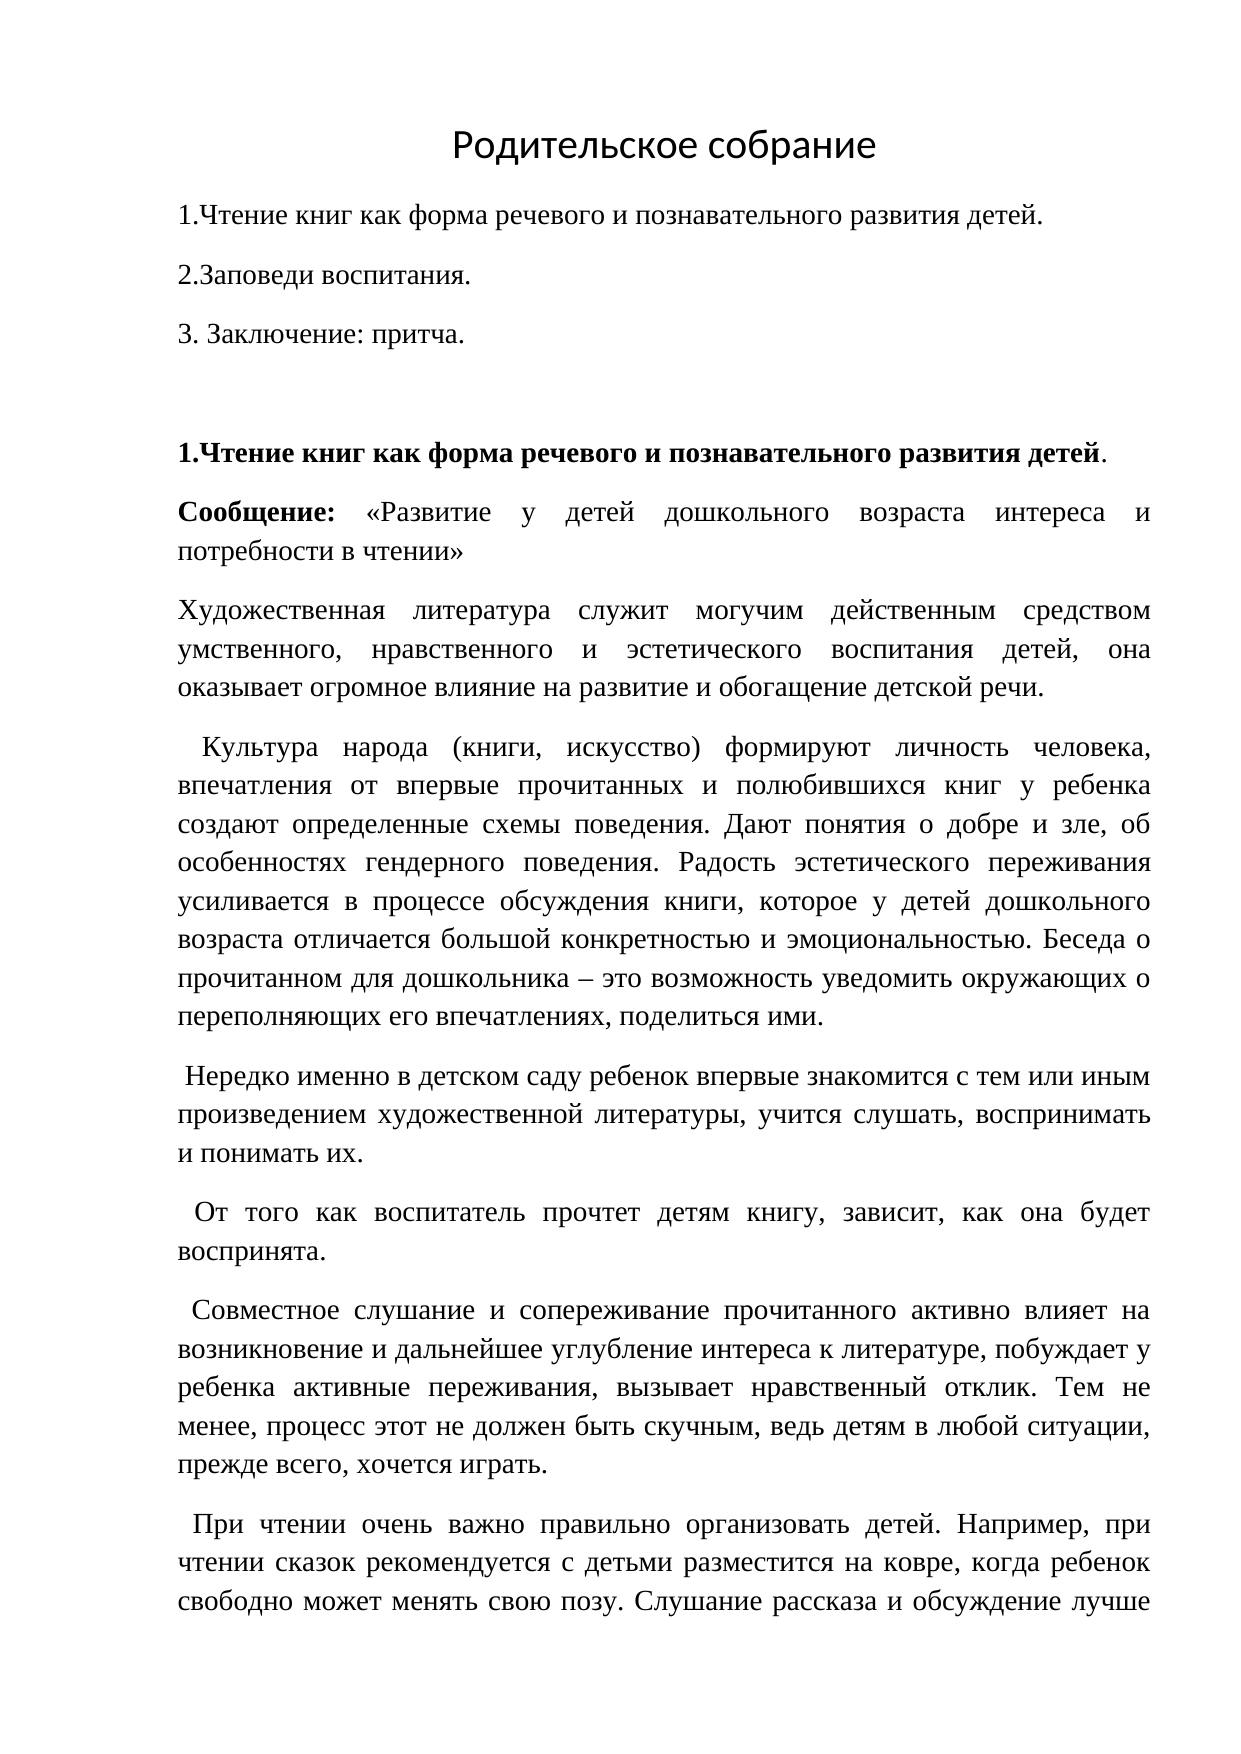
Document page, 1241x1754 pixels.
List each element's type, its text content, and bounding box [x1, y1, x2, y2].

text Нередко именно в детском саду ребенок впервые знакомится с тем или иным произведением художественной литературы, учится слушать, воспринимать и понимать их. [177, 1058, 1152, 1168]
text Совместное слушание и сопереживание прочитанного активно влияет на возникновение и дальнейшее углубление интереса к литературе, побуждает у ребенка активные переживания, вызывает нравственный отклик. Тем не менее, процесс этот не должен быть скучным, ведь детям в любой ситуации, прежде всего, хочется играть. [177, 1292, 1152, 1480]
text Культура народа (книги, искусство) формируют личность человека, впечатления от впервые прочитанных и полюбившихся книг у ребенка создают определенные схемы поведения. Дают понятия о добре и зле, об особенностях гендерного поведения. Радость эстетического переживания усиливается в процессе обсуждения книги, которое у детей дошкольного возраста отличается большой конкретностью и эмоциональностью. Беседа о прочитанном для дошкольника – это возможность уведомить окружающих о переполняющих его впечатлениях, поделиться ими. [177, 729, 1152, 1032]
text 2.Заповеди воспитания. [177, 257, 1152, 290]
text 1.Чтение книг как форма речевого и познавательного развития детей. [177, 197, 1152, 231]
text От того как воспитатель прочтет детям книгу, зависит, как она будет воспринята. [177, 1194, 1152, 1266]
text Родительское собрание [177, 118, 1152, 169]
text Сообщение: «Развитие у детей дошкольного возраста интереса и потребности в чтении» [177, 494, 1152, 566]
text 3. Заключение: притча. [177, 316, 1152, 350]
text 1.Чтение книг как форма речевого и познавательного развития детей. [177, 435, 1152, 468]
text Художественная литература служит могучим действенным средством умственного, нравственного и эстетического воспитания детей, она оказывает огромное влияние на развитие и обогащение детской речи. [177, 592, 1152, 703]
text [177, 1506, 1152, 1616]
